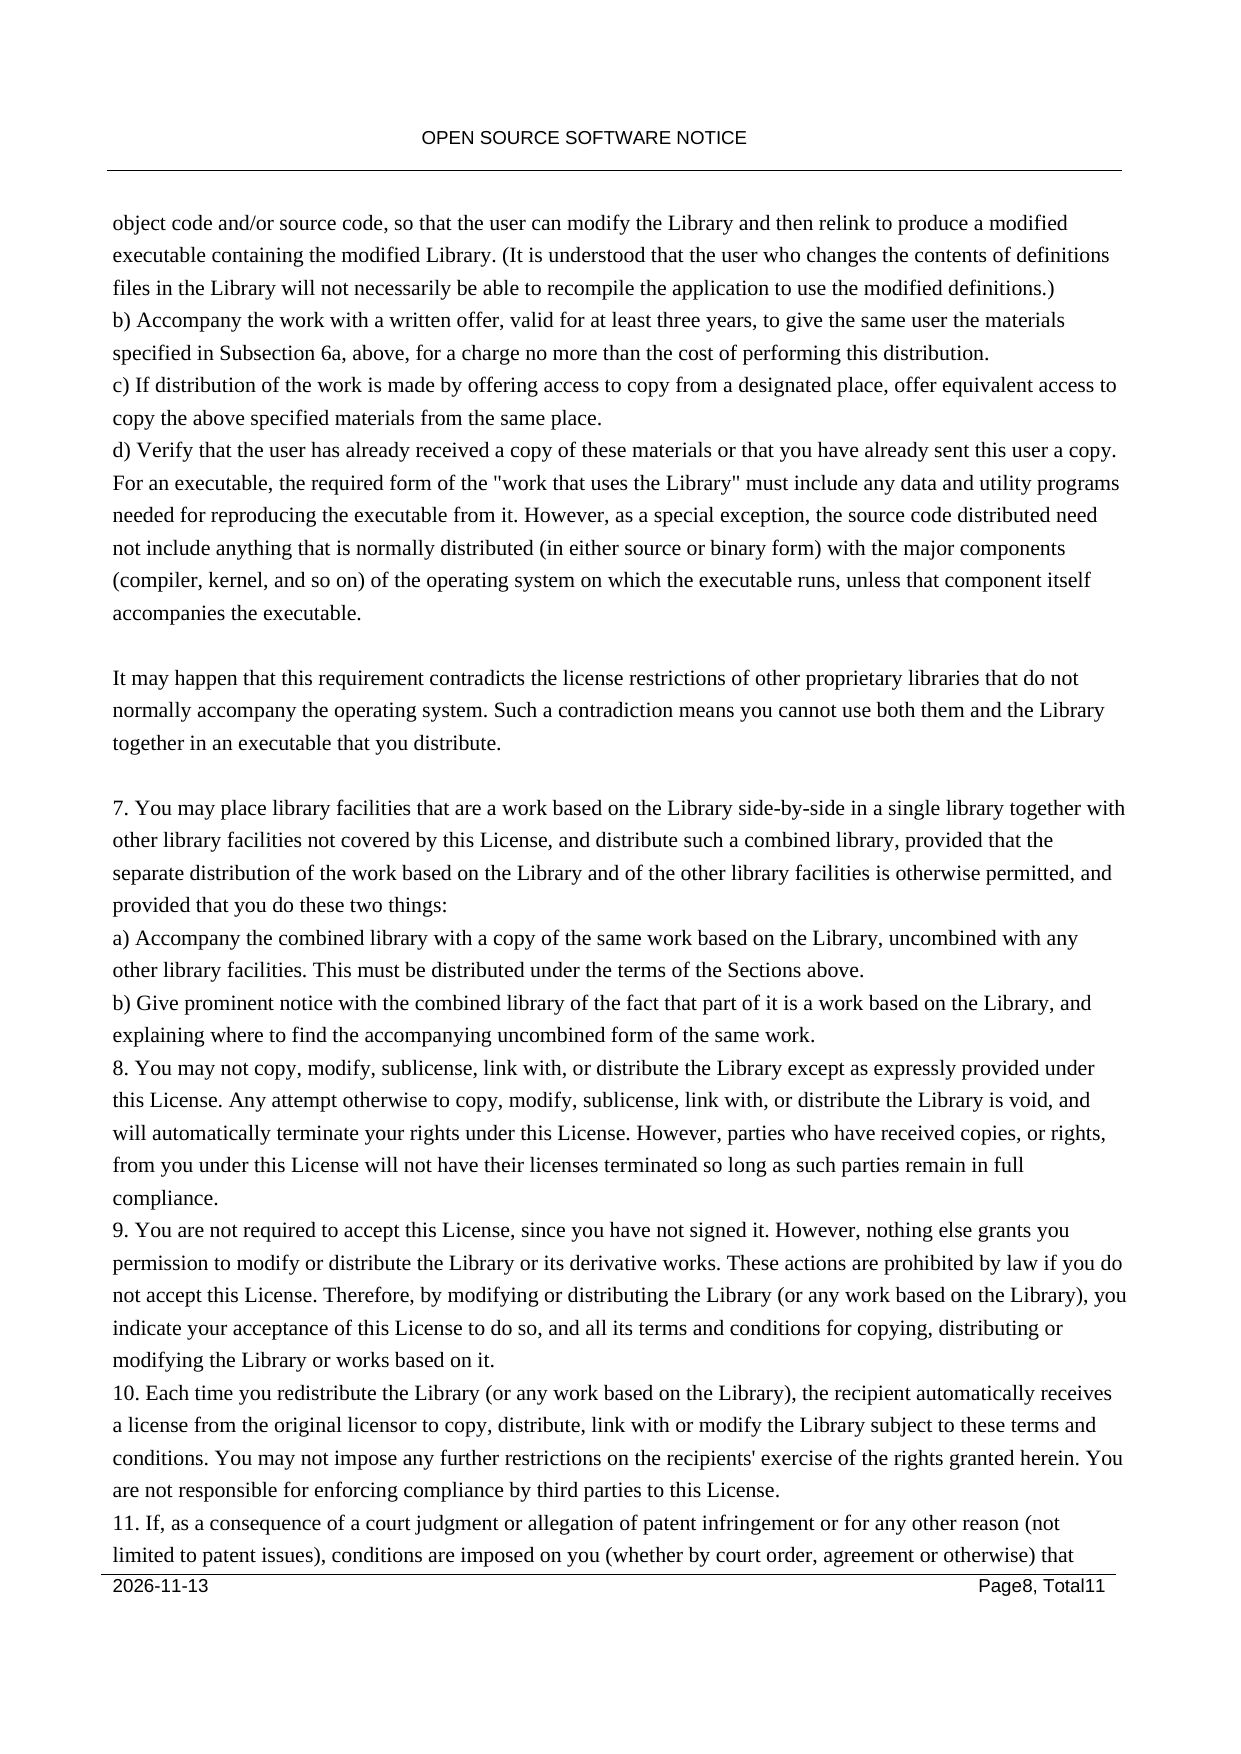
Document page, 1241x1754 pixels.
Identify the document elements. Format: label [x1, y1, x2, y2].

text [112, 206, 1128, 1571]
